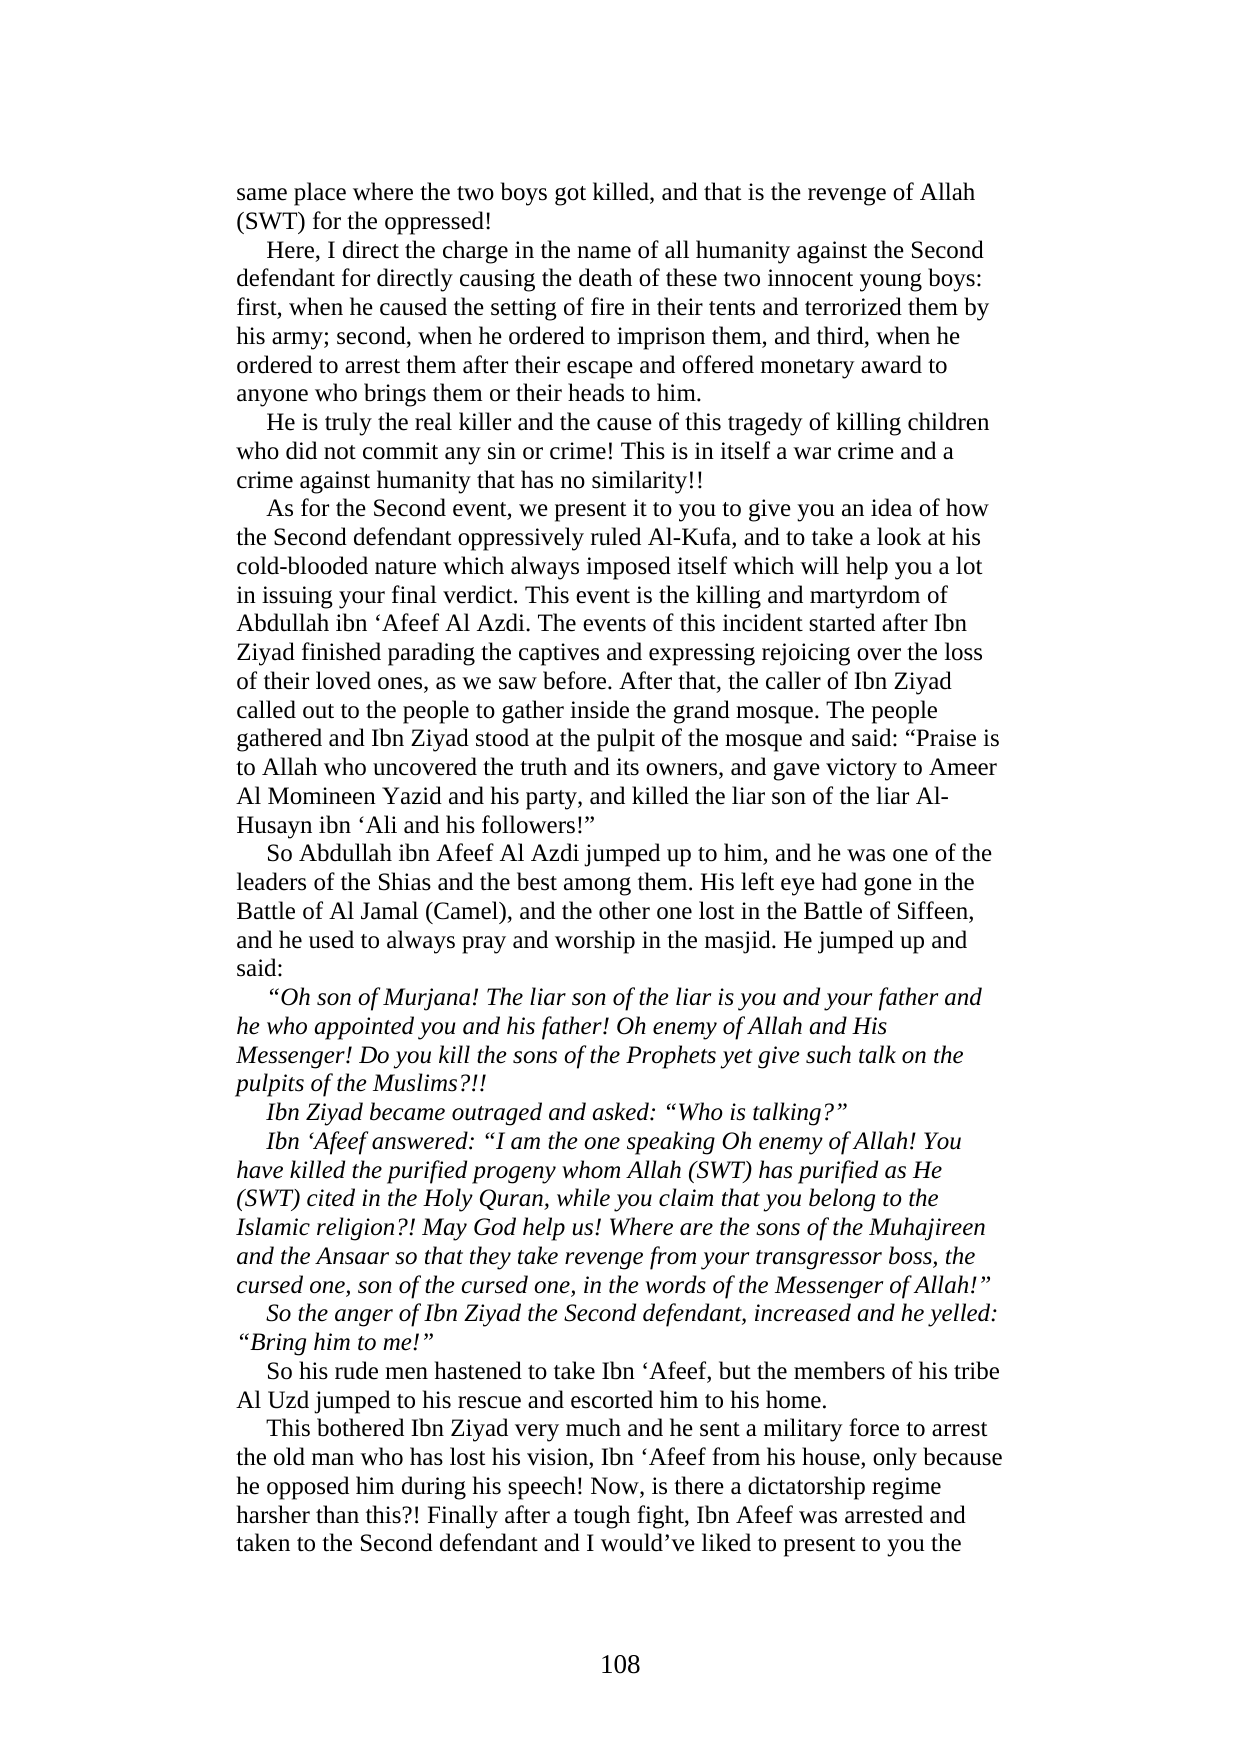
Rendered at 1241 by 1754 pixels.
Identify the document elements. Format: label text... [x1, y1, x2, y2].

text So his rude men hastened to take Ibn ‘Afeef, but the members of his tribe Al Uzd jumped to his rescue and escorted him to his home. [236, 1356, 1004, 1413]
text Ibn ‘Afeef answered: “I am the one speaking Oh enemy of Allah! You have killed the purified progeny whom Allah (SWT) has purified as He (SWT) cited in the Holy Quran, while you claim that you belong to the Islamic religion?! May God help us! Where are the sons of the Muhajireen and the Ansaar so that they take revenge from your transgressor boss, the cursed one, son of the cursed one, in the words of the Messenger of Allah!” [236, 1126, 1004, 1298]
text Ibn Ziyad became outraged and asked: “Who is talking?” [236, 1097, 1004, 1126]
text So the anger of Ibn Ziyad the Second defendant, increased and he yelled: “Bring him to me!” [236, 1298, 1004, 1356]
text This bothered Ibn Ziyad very much and he sent a military force to arrest the old man who has lost his vision, Ibn ‘Afeef from his house, only because he opposed him during his speech! Now, is there a dictatorship regime harsher than this?! Finally after a tough fight, Ibn Afeef was arrested and taken to the Second defendant and I would’ve liked to present to you the [236, 1413, 1004, 1557]
text As for the Second event, we present it to you to give you an idea of how the Second defendant oppressively ruled Al-Kufa, and to take a look at his cold-blooded nature which always imposed itself which will help you a lot in issuing your final verdict. This event is the killing and martyrdom of Abdullah ibn ‘Afeef Al Azdi. The events of this incident started after Ibn Ziyad finished parading the captives and expressing rejoicing over the loss of their loved ones, as we saw before. After that, the caller of Ibn Ziyad called out to the people to gather inside the grand mosque. The people gathered and Ibn Ziyad stood at the pulpit of the mosque and said: “Praise is to Allah who uncovered the truth and its owners, and gave victory to Ameer Al Momineen Yazid and his party, and killed the liar son of the liar Al-Husayn ibn ‘Ali and his followers!” [236, 493, 1004, 838]
text Here, I direct the charge in the name of all humanity against the Second defendant for directly causing the death of these two innocent young boys: first, when he caused the setting of fire in their tents and terrorized them by his army; second, when he ordered to imprison them, and third, when he ordered to arrest them after their escape and offered monetary award to anyone who brings them or their heads to him. [236, 235, 1004, 407]
text same place where the two boys got killed, and that is the revenge of Allah (SWT) for the oppressed! [236, 177, 1004, 235]
text So Abdullah ibn Afeef Al Azdi jumped up to him, and he was one of the leaders of the Shias and the best among them. His left eye had gone in the Battle of Al Jamal (Camel), and the other one lost in the Battle of Siffeen, and he used to always pray and worship in the masjid. He jumped up and said: [236, 838, 1004, 982]
text “Oh son of Murjana! The liar son of the liar is you and your father and he who appointed you and his father! Oh enemy of Allah and His Messenger! Do you kill the sons of the Prophets yet give such talk on the pulpits of the Muslims?!! [236, 982, 1004, 1097]
text He is truly the real killer and the cause of this tragedy of killing children who did not commit any sin or crime! This is in itself a war crime and a crime against humanity that has no similarity!! [236, 407, 1004, 493]
